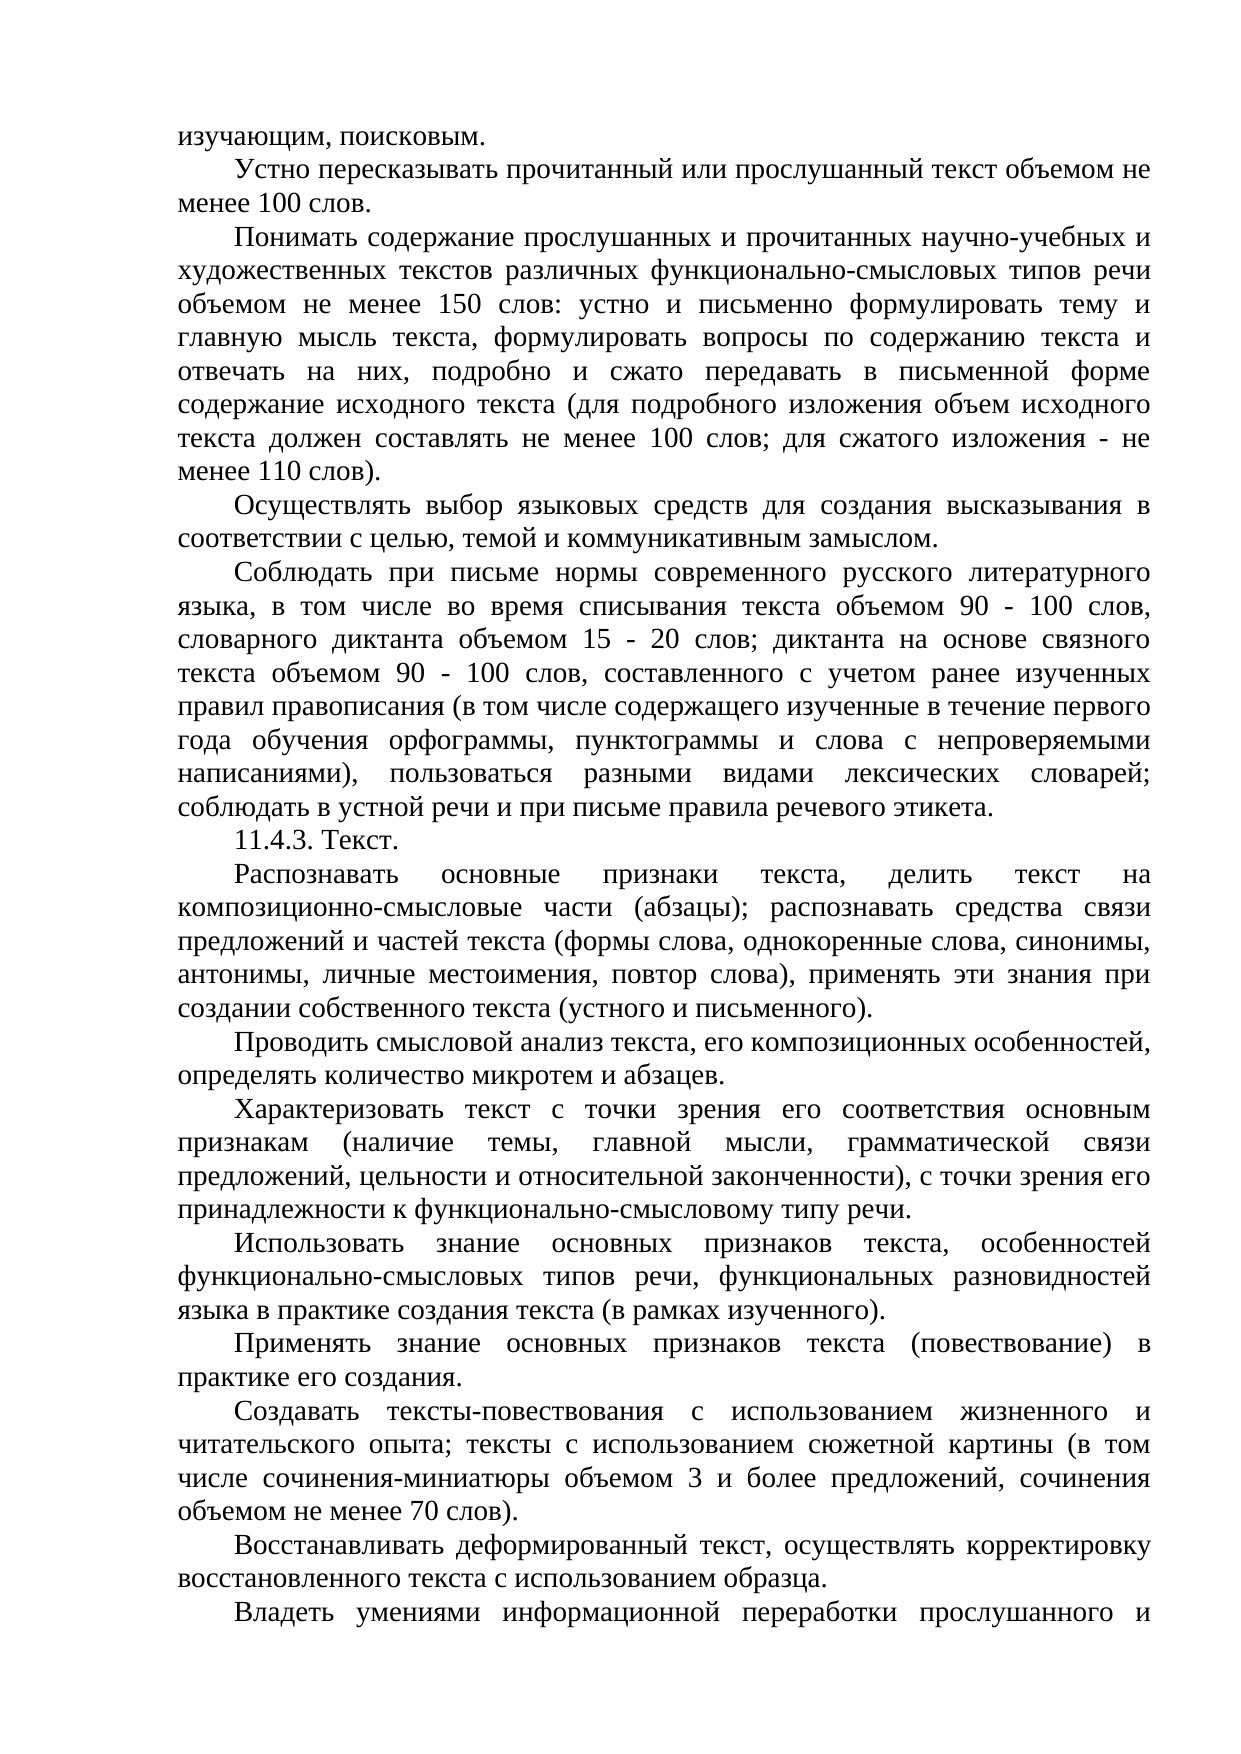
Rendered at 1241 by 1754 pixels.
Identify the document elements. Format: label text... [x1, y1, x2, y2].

text Проводить смысловой анализ текста, его композиционных особенностей, определять количество микротем и абзацев. [177, 1024, 1152, 1091]
text Осуществлять выбор языковых средств для создания высказывания в соответствии с целью, темой и коммуникативным замыслом. [177, 487, 1152, 554]
text Соблюдать при письме нормы современного русского литературного языка, в том числе во время списывания текста объемом 90 - 100 слов, словарного диктанта объемом 15 - 20 слов; диктанта на основе связного текста объемом 90 - 100 слов, составленного с учетом ранее изученных правил правописания (в том числе содержащего изученные в течение первого года обучения орфограммы, пунктограммы и слова с непроверяемыми написаниями), пользоваться разными видами лексических словарей; соблюдать в устной речи и при письме правила речевого этикета. [177, 554, 1152, 822]
text Использовать знание основных признаков текста, особенностей функционально-смысловых типов речи, функциональных разновидностей языка в практике создания текста (в рамках изученного). [177, 1225, 1152, 1326]
text Характеризовать текст с точки зрения его соответствия основным признакам (наличие темы, главной мысли, грамматической связи предложений, цельности и относительной законченности), с точки зрения его принадлежности к функционально-смысловому типу речи. [177, 1091, 1152, 1225]
text Восстанавливать деформированный текст, осуществлять корректировку восстановленного текста с использованием образца. [177, 1527, 1152, 1594]
text Устно пересказывать прочитанный или прослушанный текст объемом не менее 100 слов. [177, 152, 1152, 219]
text Создавать тексты-повествования с использованием жизненного и читательского опыта; тексты с использованием сюжетной картины (в том числе сочинения-миниатюры объемом 3 и более предложений, сочинения объемом не менее 70 слов). [177, 1393, 1152, 1527]
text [177, 1594, 1152, 1627]
text Применять знание основных признаков текста (повествование) в практике его создания. [177, 1326, 1152, 1393]
text Распознавать основные признаки текста, делить текст на композиционно-смысловые части (абзацы); распознавать средства связи предложений и частей текста (формы слова, однокоренные слова, синонимы, антонимы, личные местоимения, повтор слова), применять эти знания при создании собственного текста (устного и письменного). [177, 856, 1152, 1024]
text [177, 118, 1152, 152]
text Понимать содержание прослушанных и прочитанных научно-учебных и художественных текстов различных функционально-смысловых типов речи объемом не менее 150 слов: устно и письменно формулировать тему и главную мысль текста, формулировать вопросы по содержанию текста и отвечать на них, подробно и сжато передавать в письменной форме содержание исходного текста (для подробного изложения объем исходного текста должен составлять не менее 100 слов; для сжатого изложения - не менее 110 слов). [177, 219, 1152, 487]
text 11.4.3. Текст. [177, 822, 1152, 856]
